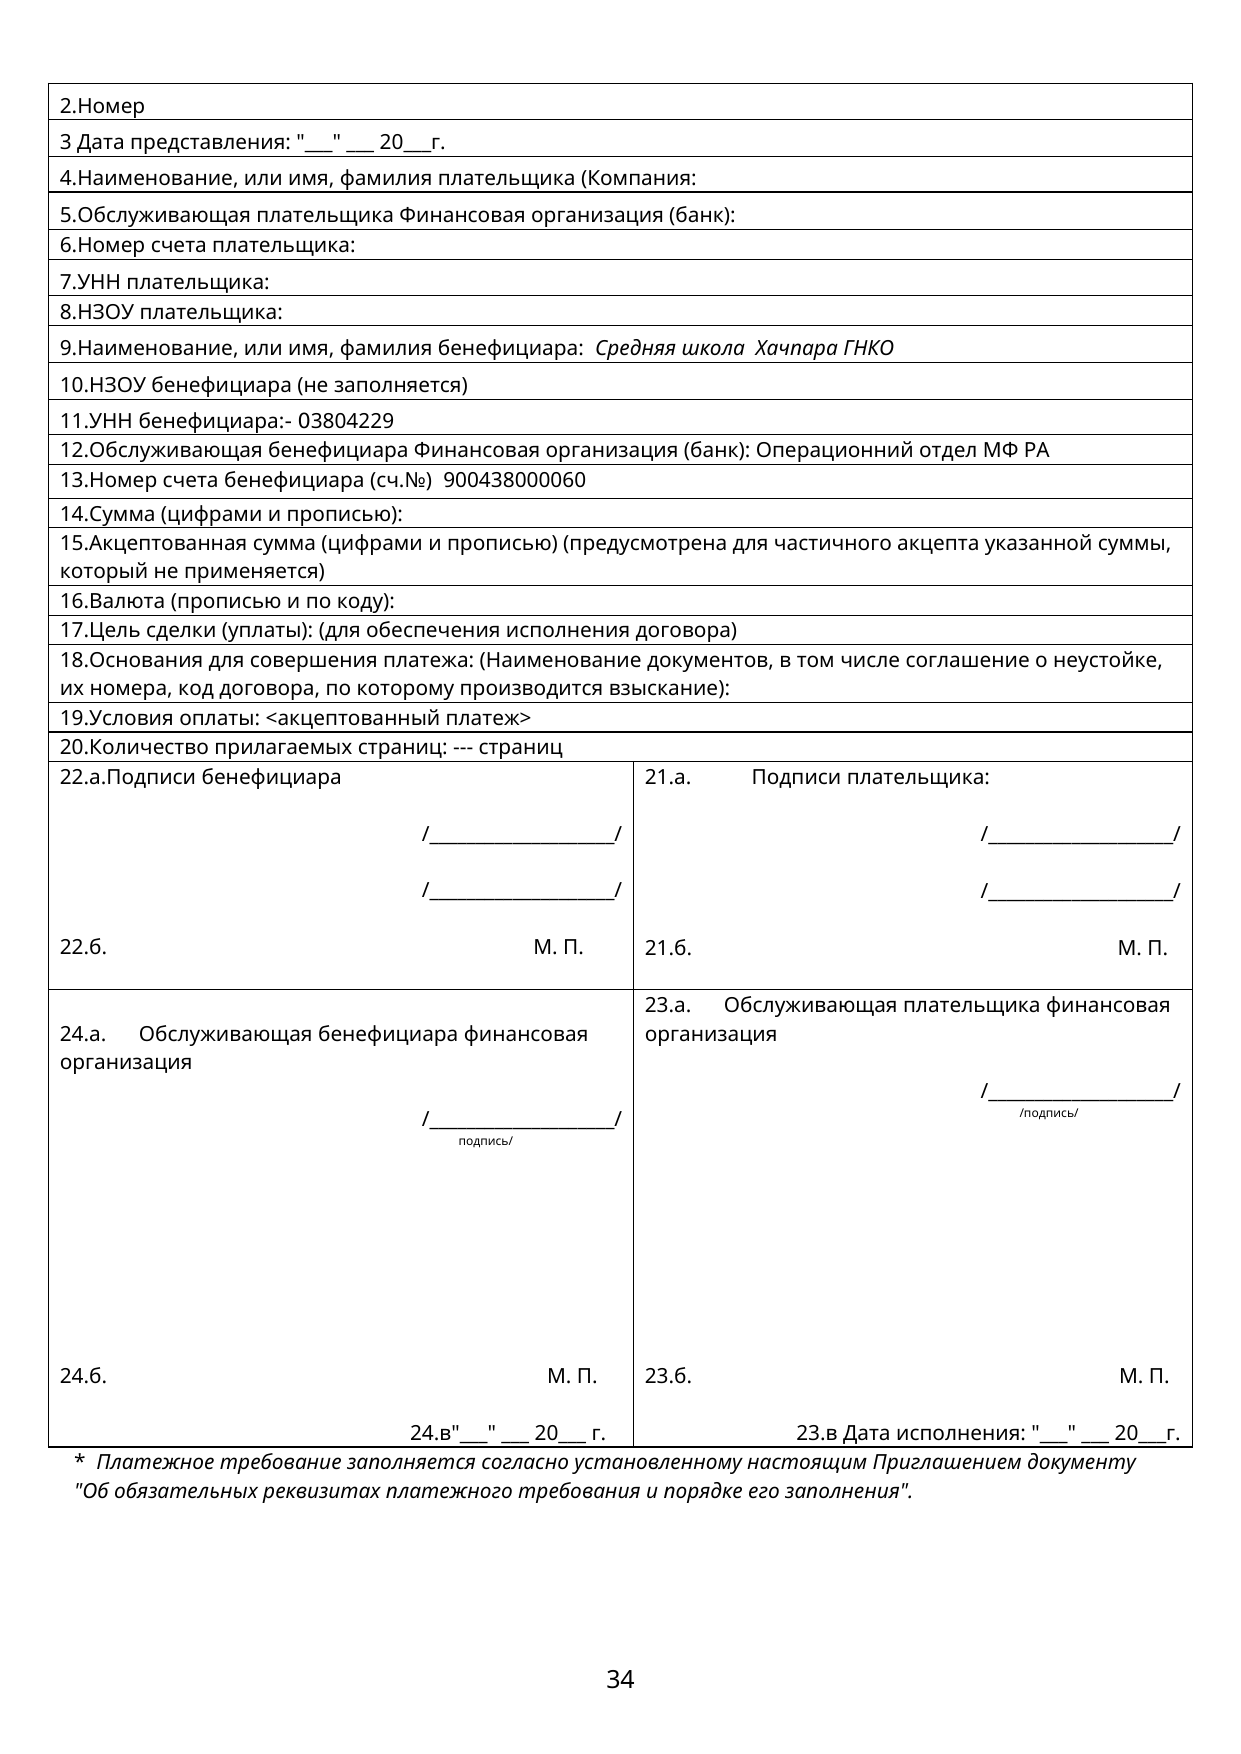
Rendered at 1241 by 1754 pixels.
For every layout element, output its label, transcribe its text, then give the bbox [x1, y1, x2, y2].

table_cell 3 Дата представления: "___" ___ 20___г. [49, 120, 1192, 156]
table_cell 13.Номер счета бенефициара (сч.№) 900438000060 [49, 465, 1192, 498]
table_cell 9.Наименование, или имя, фамилия бенефициара: Средняя школа Хачпара ГНКО [49, 326, 1192, 362]
table_cell 21.а. Подписи плательщика: /____________________/ /____________________/ 21.б. М. П. [634, 762, 1192, 989]
table_cell 15.Акцептованная сумма (цифрами и прописью) (предусмотрена для частичного акцепта указанной суммы, который не применяется) [49, 528, 1192, 585]
table_cell 7.УНН плательщика: [49, 260, 1192, 295]
table_cell 14.Сумма (цифрами и прописью): [49, 499, 1192, 527]
table_cell 5.Обслуживающая плательщика Финансовая организация (банк): [49, 193, 1192, 229]
table_cell 24.б. М. П. 24.в"___" ___ 20___ г. [49, 1218, 633, 1446]
table_cell 2.Номер [49, 84, 1192, 119]
table_cell 8.НЗОУ плательщика: [49, 296, 1192, 325]
text * Платежное требование заполняется согласно установленному настоящим Приглашением документу "Об обязательных реквизитах платежного требования и порядке его заполнения". [74, 1448, 1167, 1504]
table_cell 23.а. Обслуживающая плательщика финансовая организация /____________________/ /подпись/ [634, 990, 1192, 1218]
table_cell 6.Номер счета плательщика: [49, 230, 1192, 258]
table_cell 22.а.Подписи бенефициара /____________________/ /____________________/ 22.б. М. П. [49, 762, 633, 989]
table_cell 24.а. Обслуживающая бенефициара финансовая организация /____________________/ подпись/ [49, 990, 633, 1218]
table_cell 23.б. М. П. 23.в Дата исполнения: "___" ___ 20___г. [634, 1218, 1192, 1446]
table_cell 12.Обслуживающая бенефициара Финансовая организация (банк): Операционний отдел МФ РА [49, 435, 1192, 464]
table_cell 18.Основания для совершения платежа: (Наименование документов, в том числе соглашение о неустойке, их номера, код договора, по которому производится взыскание): [49, 645, 1192, 702]
table_cell 17.Цель сделки (уплаты): (для обеспечения исполнения договора) [49, 616, 1192, 644]
table_cell 11.УНН бенефициара:- 03804229 [49, 400, 1192, 434]
table_cell 10.НЗОУ бенефициара (не заполняется) [49, 363, 1192, 399]
table_cell 19.Условия оплаты: <акцептованный платеж> [49, 703, 1192, 731]
table_cell 4.Наименование, или имя, фамилия плательщика (Компания: [49, 157, 1192, 191]
table_cell 20.Количество прилагаемых страниц: --- страниц [49, 733, 1192, 761]
table_cell 16.Валюта (прописью и по коду): [49, 586, 1192, 614]
